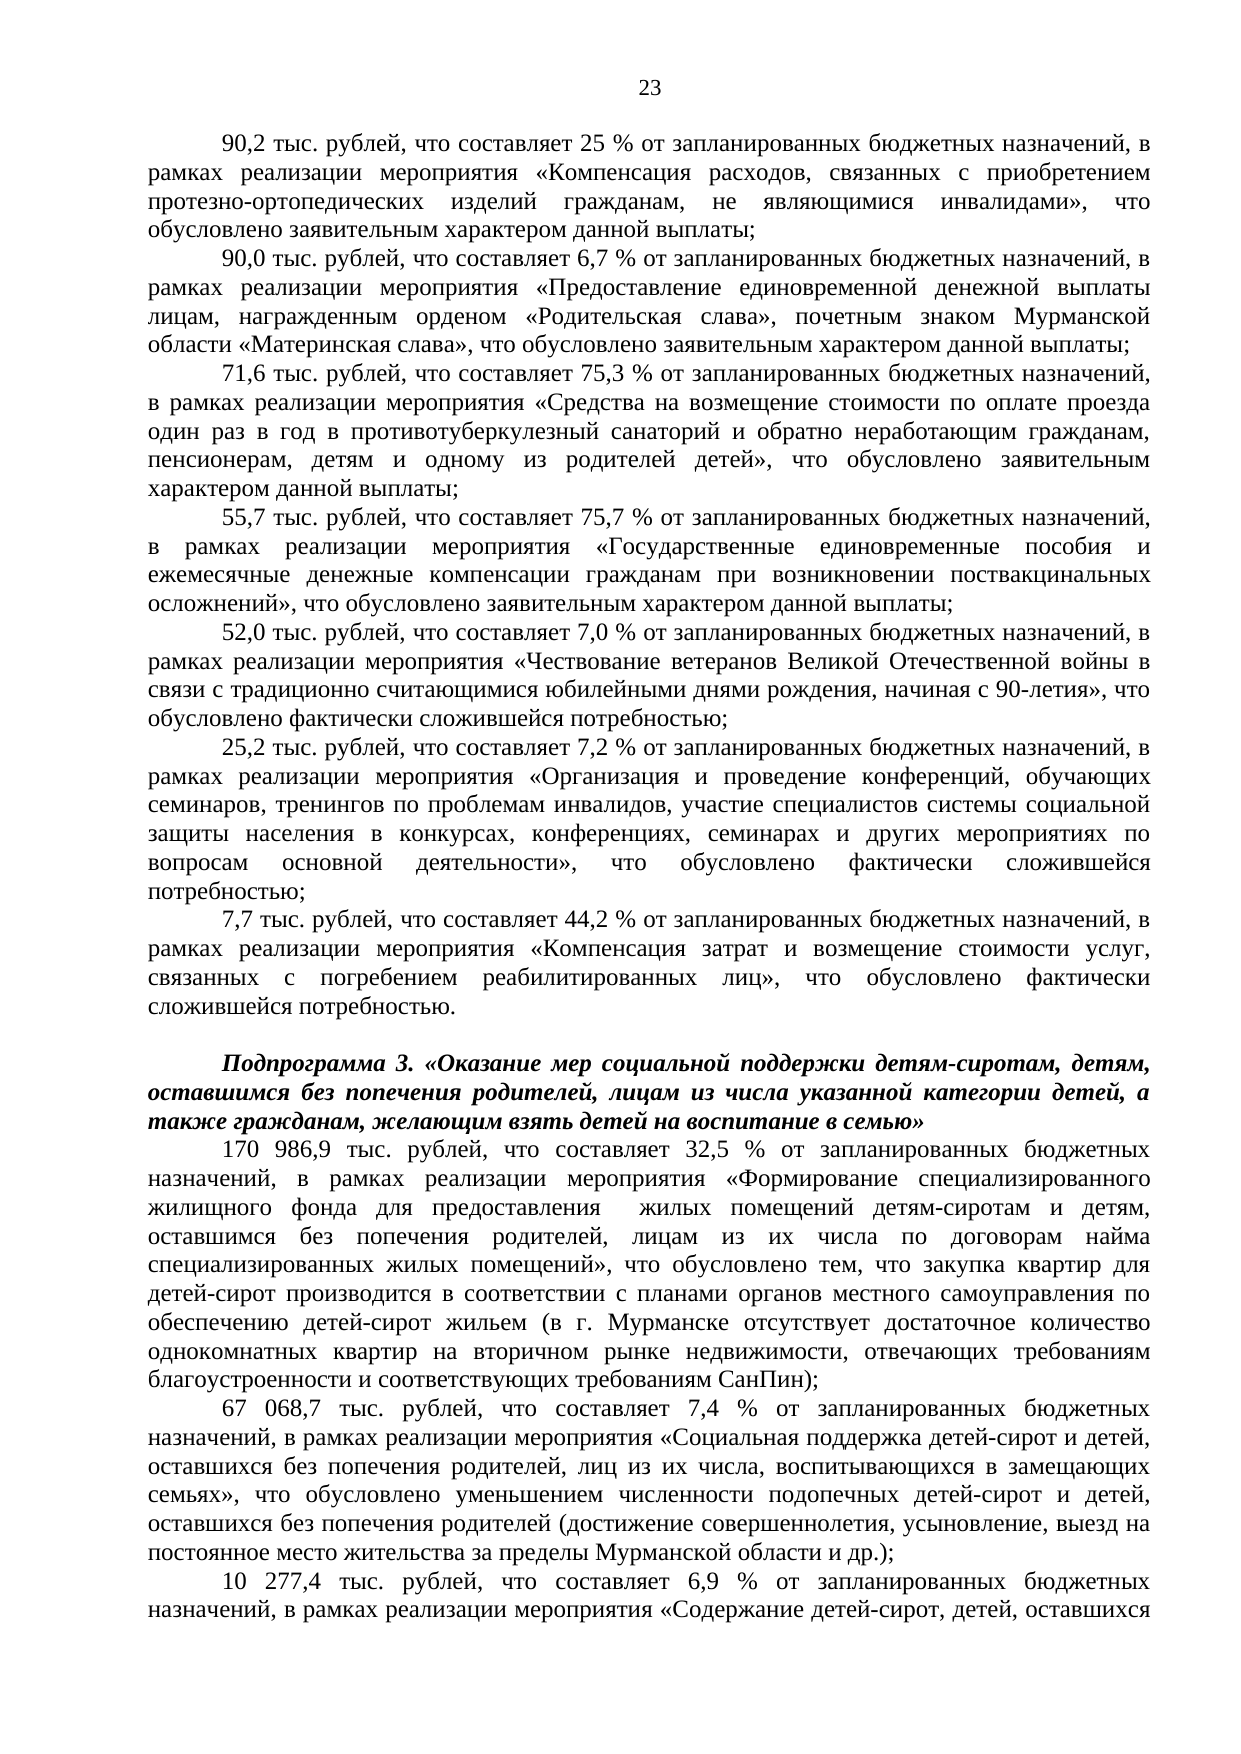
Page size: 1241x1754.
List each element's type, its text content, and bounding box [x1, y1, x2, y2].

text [148, 1566, 1152, 1623]
text 67 068,7 тыс. рублей, что составляет 7,4 % от запланированных бюджетных назначений, в рамках реализации мероприятия «Социальная поддержка детей-сирот и детей, оставшихся без попечения родителей, лиц из их числа, воспитывающихся в замещающих семьях», что обусловлено уменьшением численности подопечных детей-сирот и детей, оставшихся без попечения родителей (достижение совершеннолетия, усыновление, выезд на постоянное место жительства за пределы Мурманской области и др.); [148, 1393, 1152, 1566]
text 170 986,9 тыс. рублей, что составляет 32,5 % от запланированных бюджетных назначений, в рамках реализации мероприятия «Формирование специализированного жилищного фонда для предоставления жилых помещений детям-сиротам и детям, оставшимся без попечения родителей, лицам из их числа по договорам найма специализированных жилых помещений», что обусловлено тем, что закупка квартир для детей-сирот производится в соответствии с планами органов местного самоуправления по обеспечению детей-сирот жильем (в г. Мурманске отсутствует достаточное количество однокомнатных квартир на вторичном рынке недвижимости, отвечающих требованиям благоустроенности и соответствующих требованиям СанПин); [148, 1134, 1152, 1393]
text 55,7 тыс. рублей, что составляет 75,7 % от запланированных бюджетных назначений, в рамках реализации мероприятия «Государственные единовременные пособия и ежемесячные денежные компенсации гражданам при возникновении поствакцинальных осложнений», что обусловлено заявительным характером данной выплаты; [148, 502, 1152, 617]
text 90,0 тыс. рублей, что составляет 6,7 % от запланированных бюджетных назначений, в рамках реализации мероприятия «Предоставление единовременной денежной выплаты лицам, награжденным орденом «Родительская слава», почетным знаком Мурманской области «Материнская слава», что обусловлено заявительным характером данной выплаты; [148, 243, 1152, 358]
text 90,2 тыс. рублей, что составляет 25 % от запланированных бюджетных назначений, в рамках реализации мероприятия «Компенсация расходов, связанных с приобретением протезно-ортопедических изделий гражданам, не являющимися инвалидами», что обусловлено заявительным характером данной выплаты; [148, 128, 1152, 243]
text 71,6 тыс. рублей, что составляет 75,3 % от запланированных бюджетных назначений, в рамках реализации мероприятия «Средства на возмещение стоимости по оплате проезда один раз в год в противотуберкулезный санаторий и обратно неработающим гражданам, пенсионерам, детям и одному из родителей детей», что обусловлено заявительным характером данной выплаты; [148, 358, 1152, 502]
text 25,2 тыс. рублей, что составляет 7,2 % от запланированных бюджетных назначений, в рамках реализации мероприятия «Организация и проведение конференций, обучающих семинаров, тренингов по проблемам инвалидов, участие специалистов системы социальной защиты населения в конкурсах, конференциях, семинарах и других мероприятиях по вопросам основной деятельности», что обусловлено фактически сложившейся потребностью; [148, 732, 1152, 904]
text 52,0 тыс. рублей, что составляет 7,0 % от запланированных бюджетных назначений, в рамках реализации мероприятия «Чествование ветеранов Великой Отечественной войны в связи с традиционно считающимися юбилейными днями рождения, начиная с 90-летия», что обусловлено фактически сложившейся потребностью; [148, 617, 1152, 732]
text 7,7 тыс. рублей, что составляет 44,2 % от запланированных бюджетных назначений, в рамках реализации мероприятия «Компенсация затрат и возмещение стоимости услуг, связанных с погребением реабилитированных лиц», что обусловлено фактически сложившейся потребностью. [148, 904, 1152, 1019]
text Подпрограмма 3. «Оказание мер социальной поддержки детям-сиротам, детям, оставшимся без попечения родителей, лицам из числа указанной категории детей, а также гражданам, желающим взять детей на воспитание в семью» [148, 1048, 1152, 1134]
